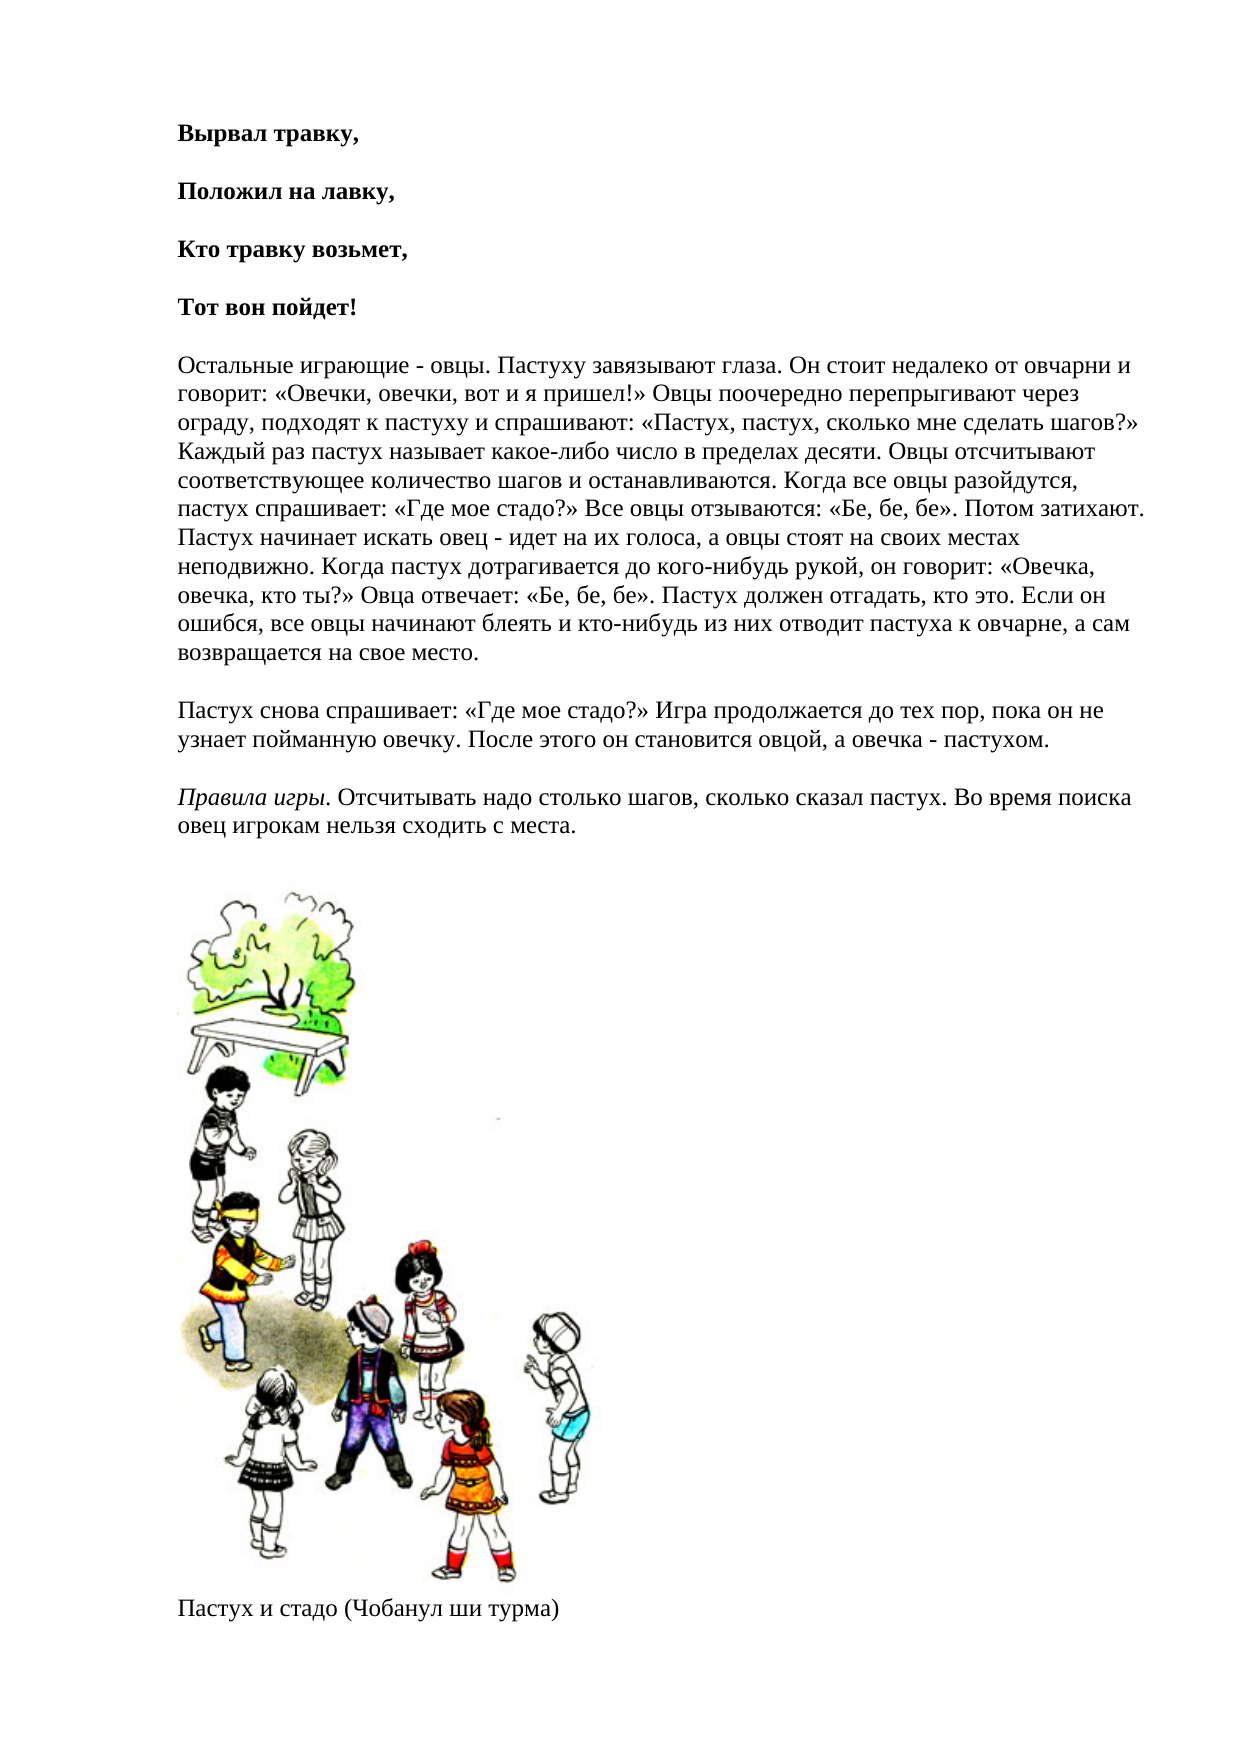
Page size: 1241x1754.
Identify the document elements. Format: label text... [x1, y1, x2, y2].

text Правила игры. Отсчитывать надо столько шагов, сколько сказал пастух. Во время поиска овец игрокам нельзя сходить с места. [177, 782, 1152, 839]
text Пастух снова спрашивает: «Где мое стадо?» Игра продолжается до тех пор, пока он не узнает пойманную овечку. После этого он становится овцой, а овечка - пастухом. [177, 695, 1152, 753]
text Положил на лавку, [177, 176, 1152, 205]
text Тот вон пойдет! [177, 292, 1152, 321]
picture [177, 868, 643, 1594]
text Вырвал травку, [177, 118, 1152, 147]
text Кто травку возьмет, [177, 234, 1152, 263]
text Остальные играющие - овцы. Пастуху завязывают глаза. Он стоит недалеко от овчарни и говорит: «Овечки, овечки, вот и я пришел!» Овцы поочередно перепрыгивают через ограду, подходят к пастуху и спрашивают: «Пастух, пастух, сколько мне сделать шагов?» Каждый раз пастух называет какое-либо число в пределах десяти. Овцы отсчитывают соответствующее количество шагов и останавливаются. Когда все овцы разойдутся, пастух спрашивает: «Где мое стадо?» Все овцы отзываются: «Бе, бе, бе». Потом затихают. Пастух начинает искать овец - идет на их голоса, а овцы стоят на своих местах неподвижно. Когда пастух дотрагивается до кого-нибудь рукой, он говорит: «Овечка, овечка, кто ты?» Овца отвечает: «Бе, бе, бе». Пастух должен отгадать, кто это. Если он ошибся, все овцы начинают блеять и кто-нибудь из них отводит пастуха к овчарне, а сам возвращается на свое место. [177, 350, 1152, 666]
